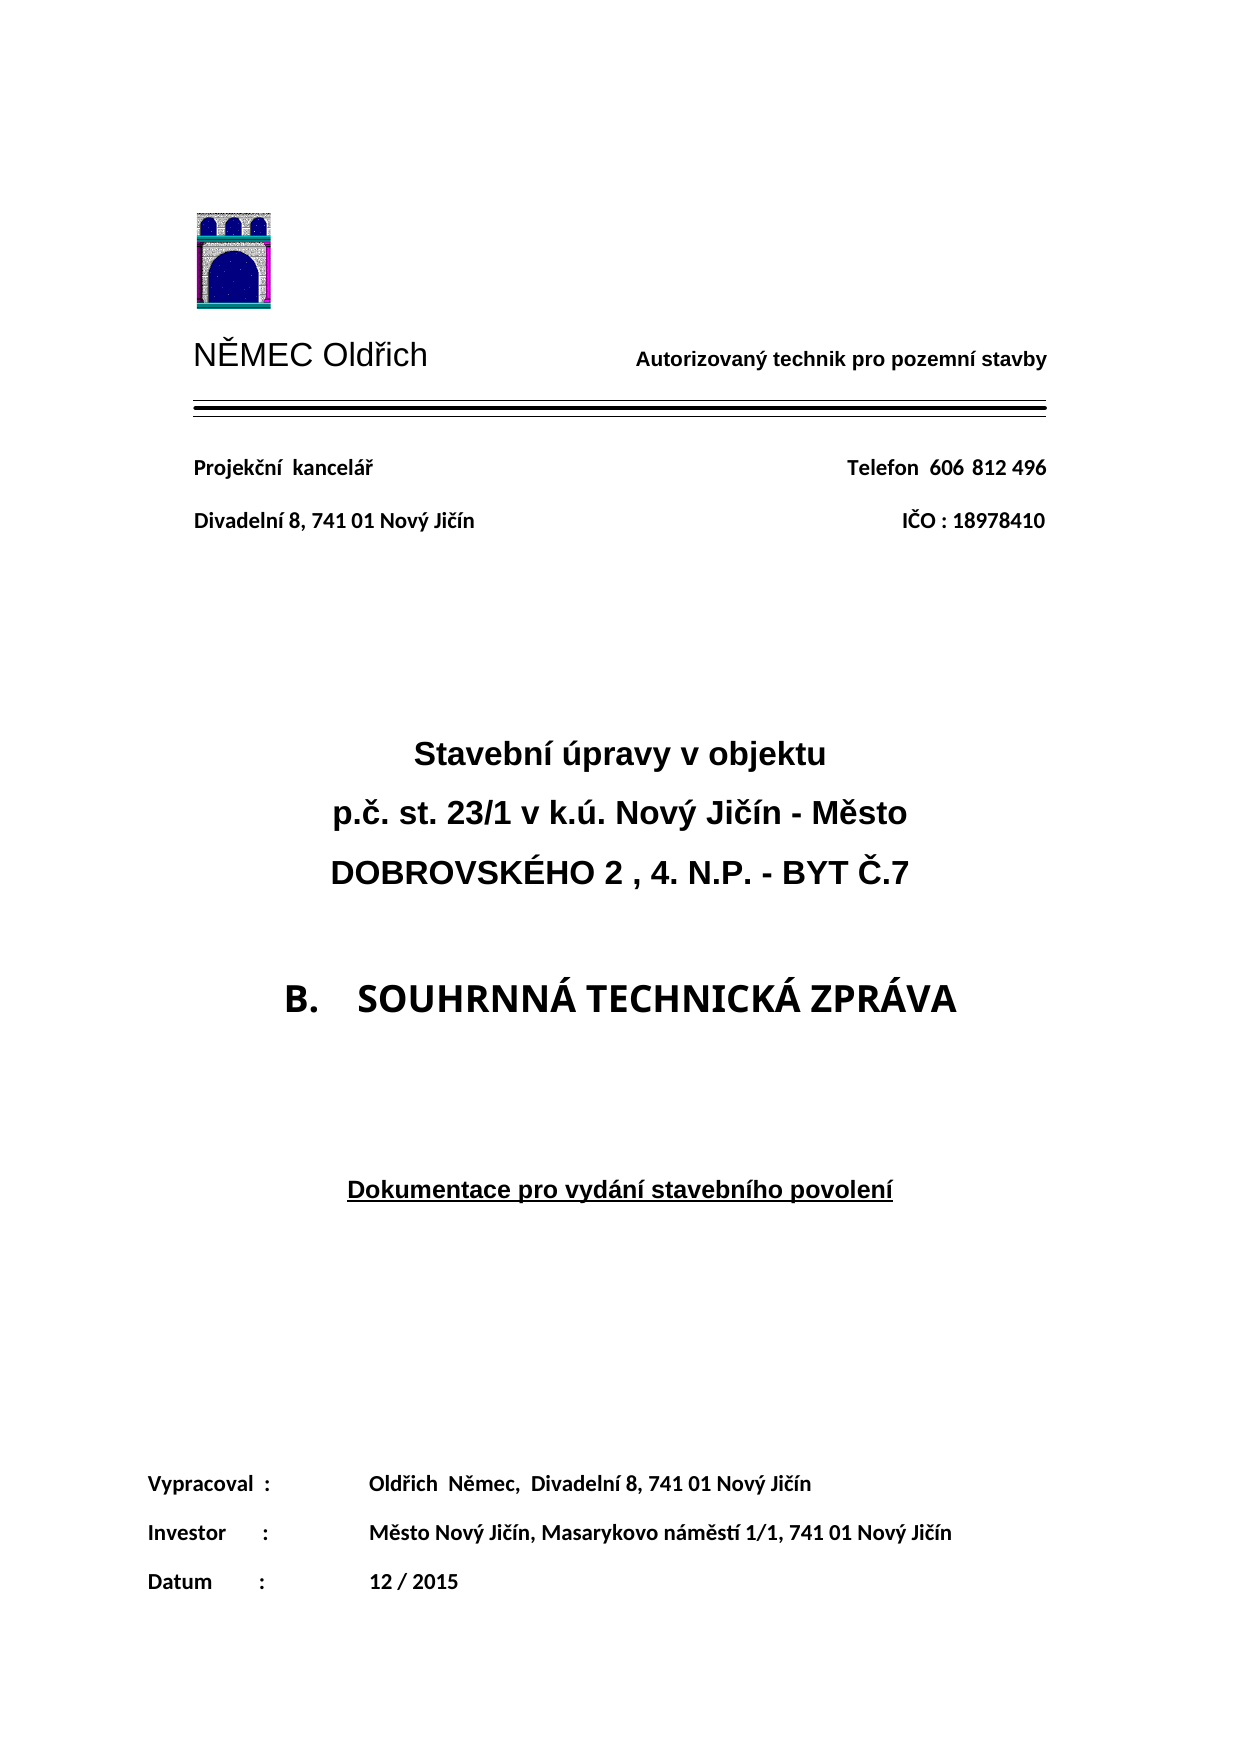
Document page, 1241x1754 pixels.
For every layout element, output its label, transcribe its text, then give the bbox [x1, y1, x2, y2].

text Stavební úpravy v objektu [148, 734, 1093, 773]
text B. SOUHRNNÁ TECHNICKÁ ZPRÁVA [148, 972, 1093, 1023]
picture [196, 213, 271, 309]
text Dokumentace pro vydání stavebního povolení [148, 1167, 1093, 1204]
text DOBROVSKÉHO 2 , 4. N.P. - BYT Č.7 [148, 853, 1093, 891]
text Vypracoval : Oldřich Němec, Divadelní 8, 741 01 Nový Jičín [148, 1469, 1093, 1497]
text Datum : 12 / 2015 [148, 1567, 1093, 1595]
text Divadelní 8, 741 01 Nový Jičín IČO : 18978410 [148, 506, 1093, 534]
text Projekční kancelář Telefon 606 812 496 [148, 453, 1093, 481]
text p.č. st. 23/1 v k.ú. Nový Jičín - Město [148, 793, 1093, 832]
text NĚMEC Oldřich Autorizovaný technik pro pozemní stavby [148, 335, 1093, 373]
text Investor : Město Nový Jičín, Masarykovo náměstí 1/1, 741 01 Nový Jičín [148, 1518, 1093, 1546]
